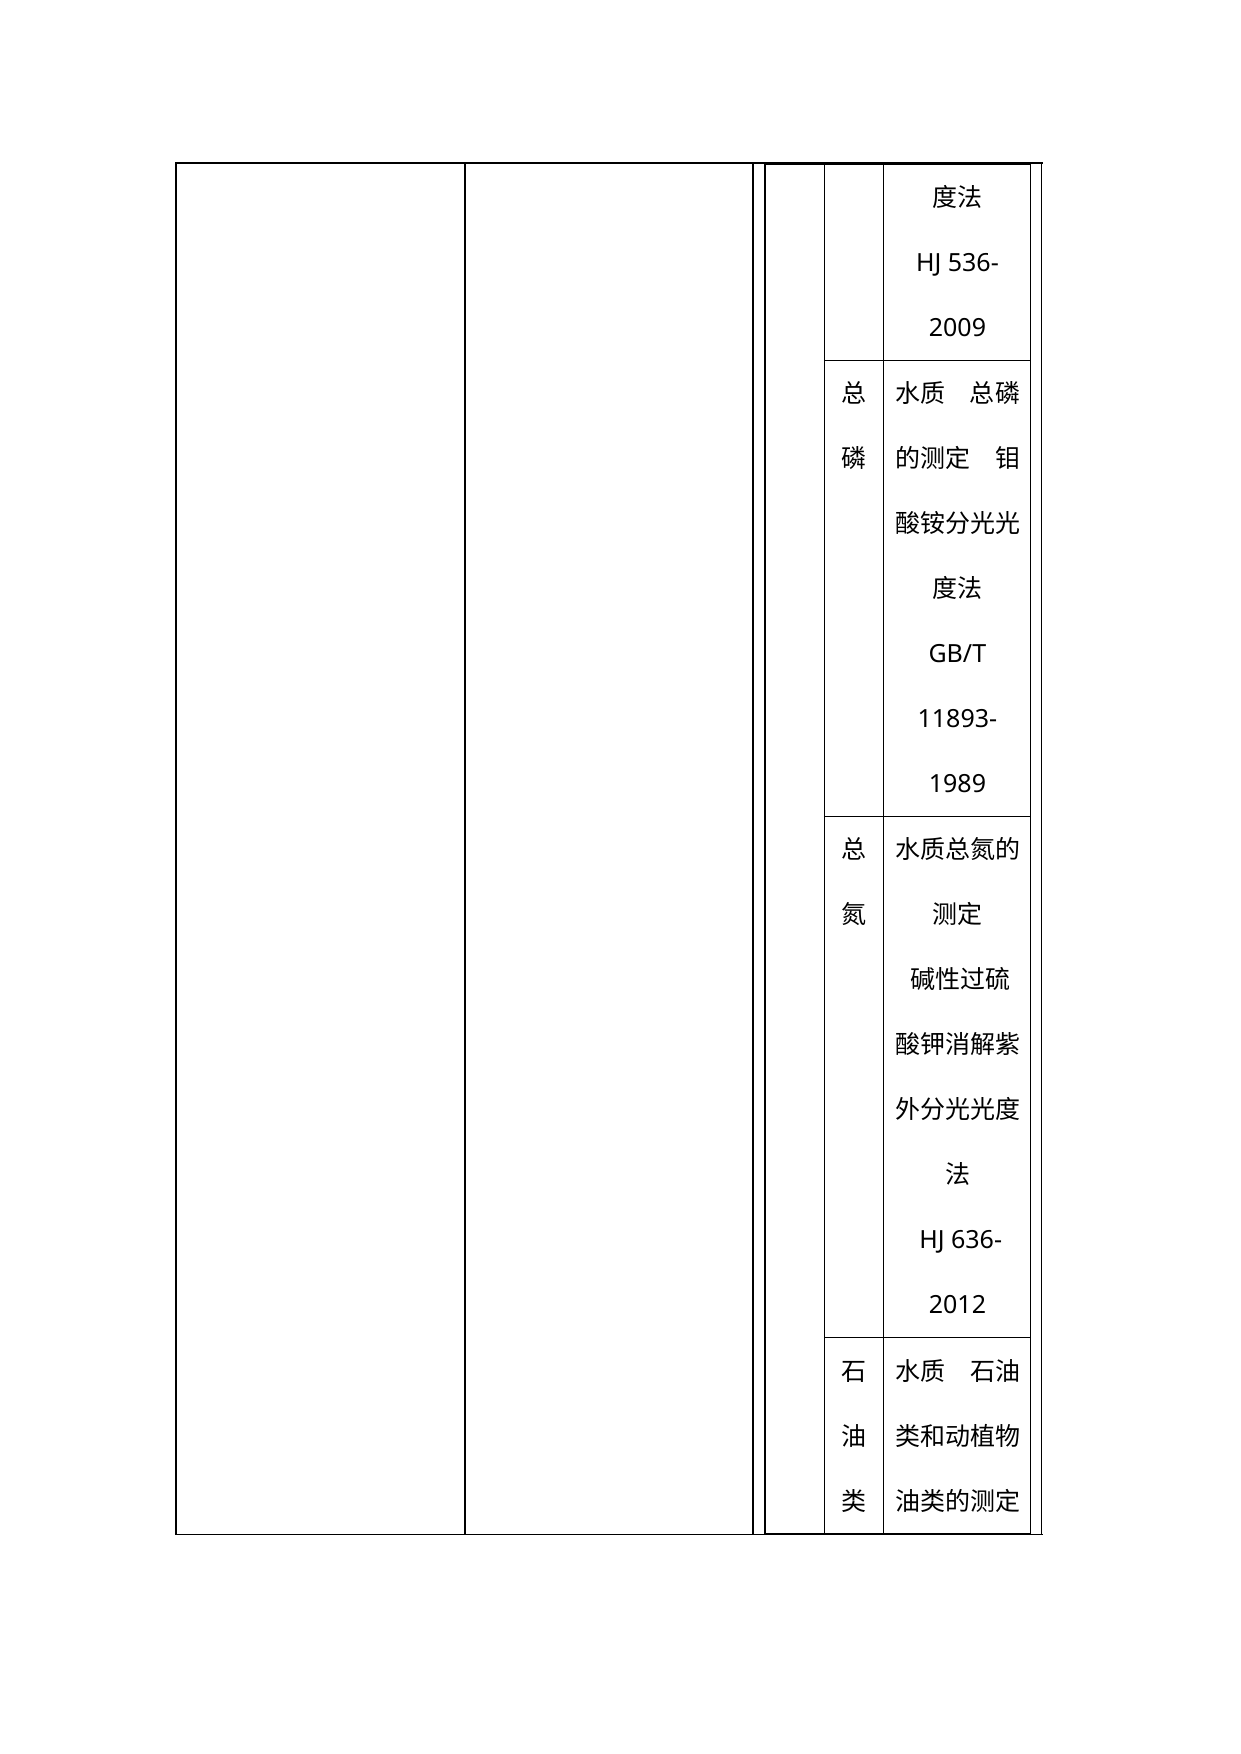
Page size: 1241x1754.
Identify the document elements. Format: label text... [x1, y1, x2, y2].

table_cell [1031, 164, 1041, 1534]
table_cell 1 [177, 164, 464, 1534]
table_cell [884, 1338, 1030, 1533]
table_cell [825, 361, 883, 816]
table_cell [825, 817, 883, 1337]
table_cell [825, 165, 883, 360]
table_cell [884, 361, 1030, 816]
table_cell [766, 165, 824, 1533]
table_cell [466, 164, 752, 1534]
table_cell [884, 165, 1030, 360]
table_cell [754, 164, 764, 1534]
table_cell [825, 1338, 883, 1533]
